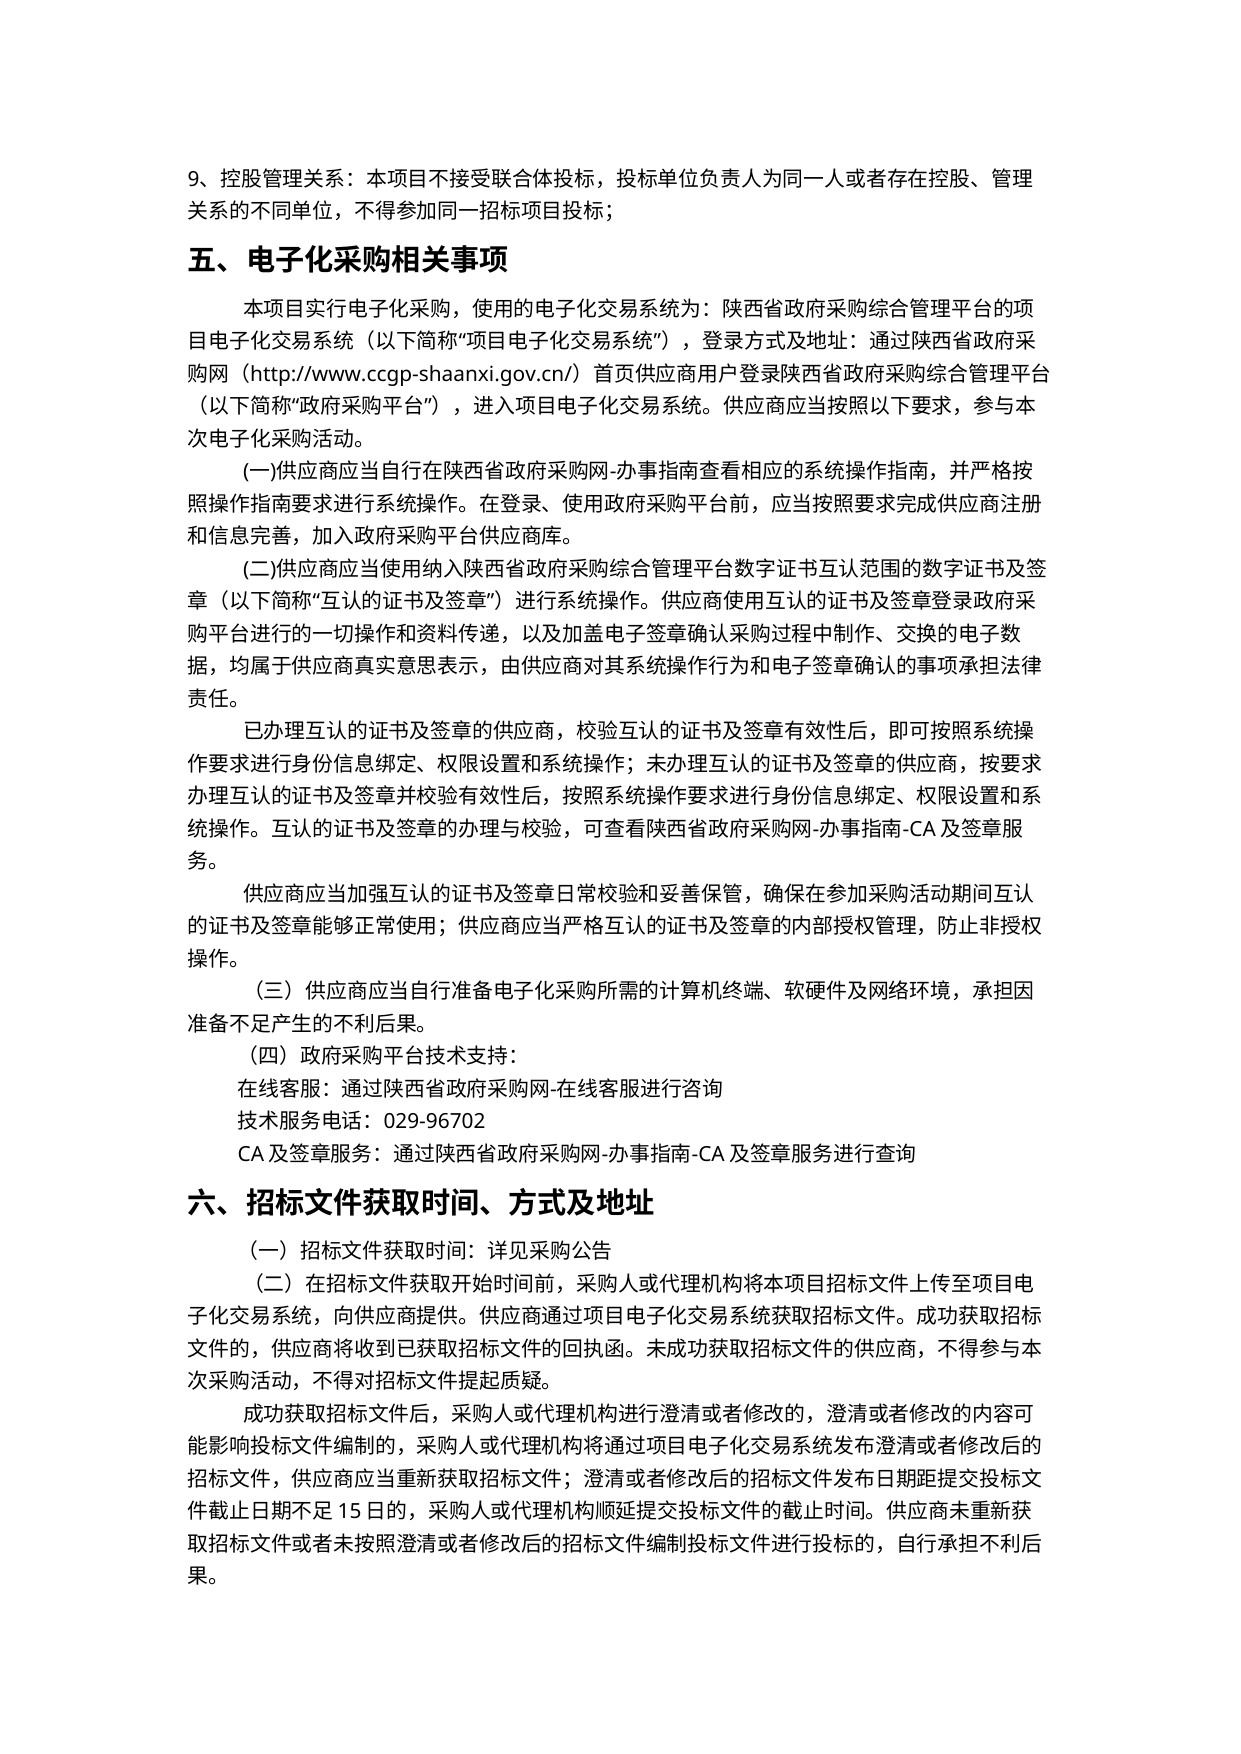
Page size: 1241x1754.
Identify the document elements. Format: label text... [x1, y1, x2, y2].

text CA及签章服务：通过陕西省政府采购网-办事指南-CA及签章服务进行查询 [187, 1137, 1053, 1169]
text 已办理互认的证书及签章的供应商，校验互认的证书及签章有效性后，即可按照系统操作要求进行身份信息绑定、权限设置和系统操作；未办理互认的证书及签章的供应商，按要求办理互认的证书及签章并校验有效性后，按照系统操作要求进行身份信息绑定、权限设置和系统操作。互认的证书及签章的办理与校验，可查看陕西省政府采购网-办事指南-CA及签章服务。 [187, 714, 1053, 877]
text 在线客服：通过陕西省政府采购网-在线客服进行咨询 [187, 1072, 1053, 1104]
text 供应商应当加强互认的证书及签章日常校验和妥善保管，确保在参加采购活动期间互认的证书及签章能够正常使用；供应商应当严格互认的证书及签章的内部授权管理，防止非授权操作。 [187, 877, 1053, 974]
text 9、控股管理关系：本项目不接受联合体投标，投标单位负责人为同一人或者存在控股、管理关系的不同单位，不得参加同一招标项目投标； [187, 162, 1053, 227]
text 成功获取招标文件后，采购人或代理机构进行澄清或者修改的，澄清或者修改的内容可能影响投标文件编制的，采购人或代理机构将通过项目电子化交易系统发布澄清或者修改后的招标文件，供应商应当重新获取招标文件；澄清或者修改后的招标文件发布日期距提交投标文件截止日期不足15日的，采购人或代理机构顺延提交投标文件的截止时间。供应商未重新获取招标文件或者未按照澄清或者修改后的招标文件编制投标文件进行投标的，自行承担不利后果。 [187, 1397, 1053, 1592]
text 六、招标文件获取时间、方式及地址 [187, 1169, 1053, 1234]
text （四）政府采购平台技术支持： [187, 1039, 1053, 1072]
text （三）供应商应当自行准备电子化采购所需的计算机终端、软硬件及网络环境，承担因准备不足产生的不利后果。 [187, 974, 1053, 1039]
text （二）在招标文件获取开始时间前，采购人或代理机构将本项目招标文件上传至项目电子化交易系统，向供应商提供。供应商通过项目电子化交易系统获取招标文件。成功获取招标文件的，供应商将收到已获取招标文件的回执函。未成功获取招标文件的供应商，不得参与本次采购活动，不得对招标文件提起质疑。 [187, 1267, 1053, 1397]
text 五、电子化采购相关事项 [187, 227, 1053, 292]
text （一）招标文件获取时间：详见采购公告 [187, 1234, 1053, 1267]
text 本项目实行电子化采购，使用的电子化交易系统为：陕西省政府采购综合管理平台的项目电子化交易系统（以下简称“项目电子化交易系统”），登录方式及地址：通过陕西省政府采购网（http://www.ccgp-shaanxi.gov.cn/）首页供应商用户登录陕西省政府采购综合管理平台（以下简称“政府采购平台”），进入项目电子化交易系统。供应商应当按照以下要求，参与本次电子化采购活动。 [187, 292, 1053, 454]
text 技术服务电话：029-96702 [187, 1104, 1053, 1137]
text (二)供应商应当使用纳入陕西省政府采购综合管理平台数字证书互认范围的数字证书及签章（以下简称“互认的证书及签章”）进行系统操作。供应商使用互认的证书及签章登录政府采购平台进行的一切操作和资料传递，以及加盖电子签章确认采购过程中制作、交换的电子数据，均属于供应商真实意思表示，由供应商对其系统操作行为和电子签章确认的事项承担法律责任。 [187, 552, 1053, 714]
text (一)供应商应当自行在陕西省政府采购网-办事指南查看相应的系统操作指南，并严格按照操作指南要求进行系统操作。在登录、使用政府采购平台前，应当按照要求完成供应商注册和信息完善，加入政府采购平台供应商库。 [187, 454, 1053, 552]
